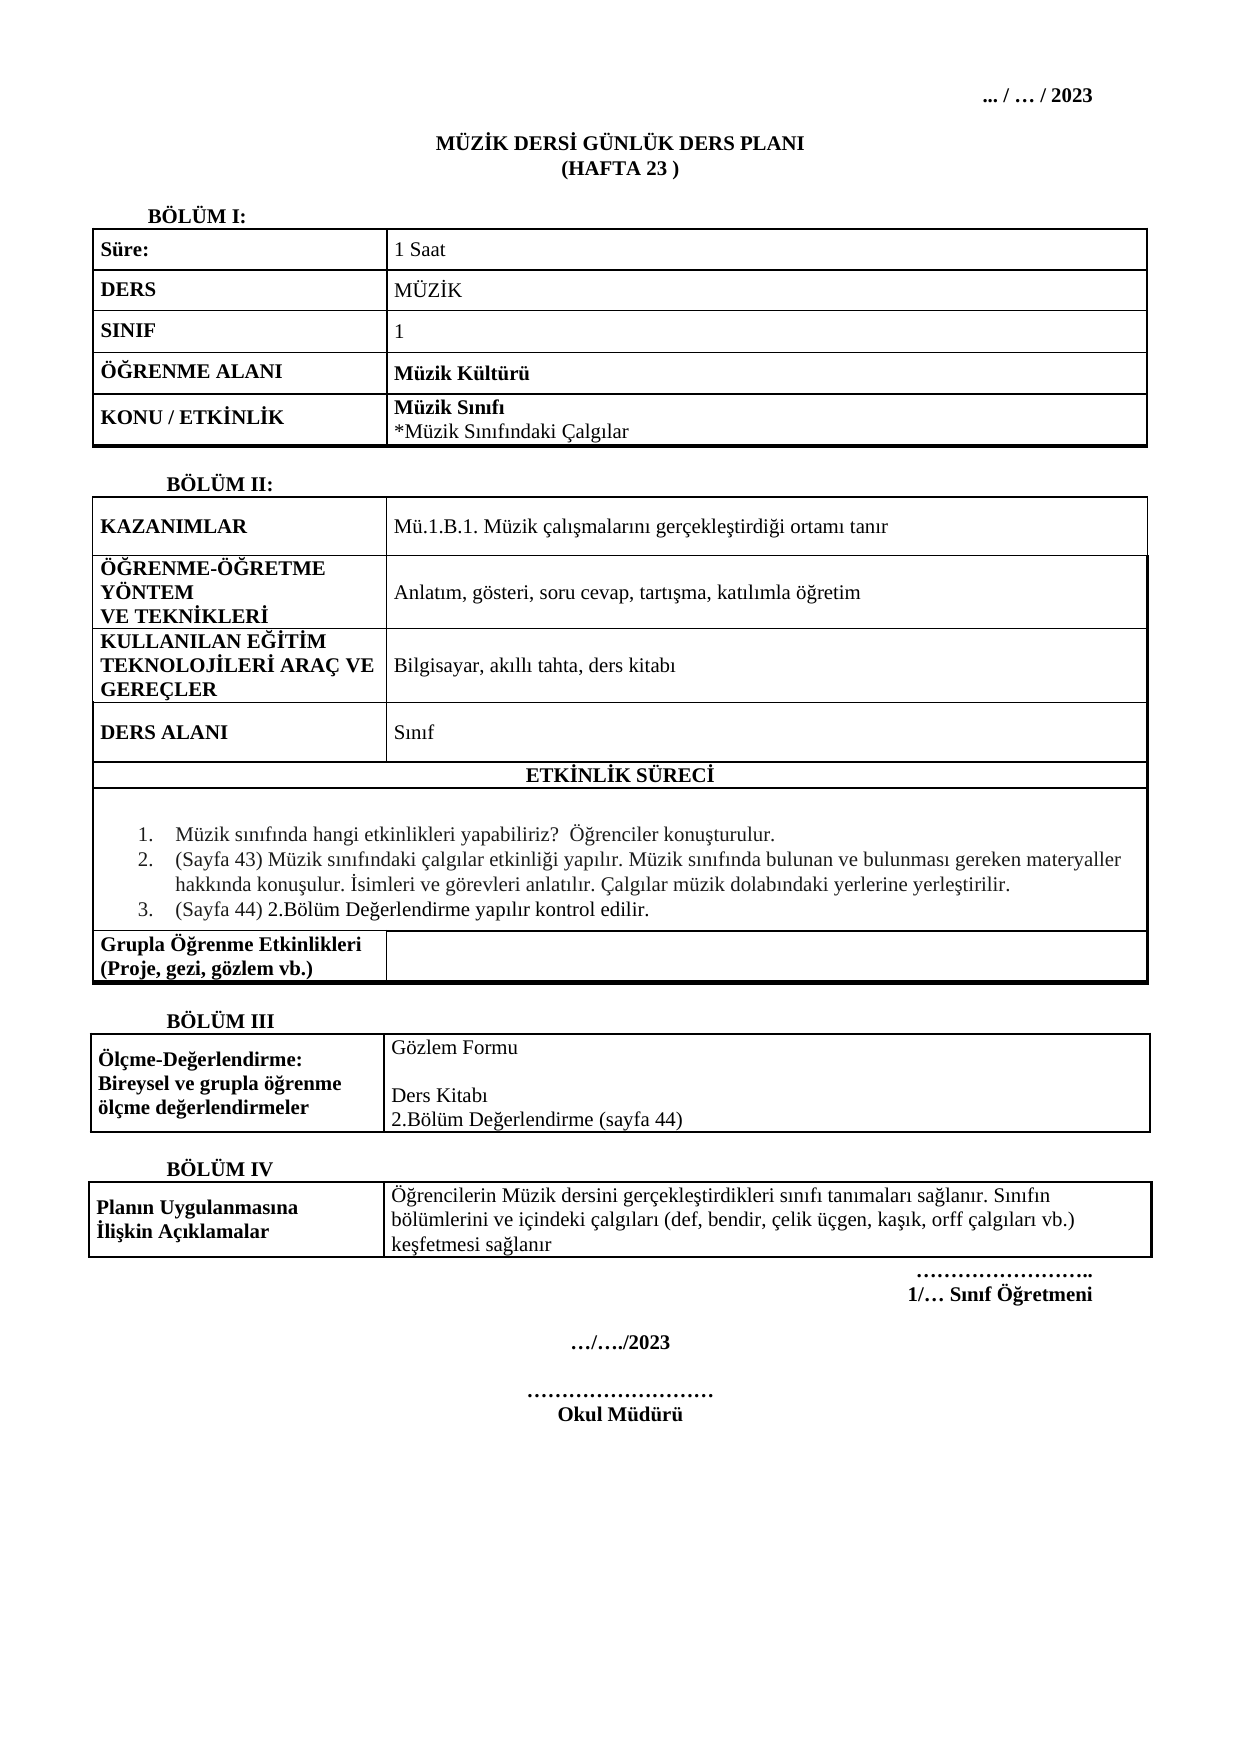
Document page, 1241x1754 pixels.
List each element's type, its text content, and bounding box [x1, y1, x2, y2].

text BÖLÜM II: [148, 472, 1093, 496]
table_header Süre: [94, 230, 386, 269]
table_cell KULLANILAN EĞİTİM TEKNOLOJİLERİ ARAÇ VE GEREÇLER [93, 629, 386, 701]
table_cell Müzik Sınıfı *Müzik Sınıfındaki Çalgılar [388, 395, 1146, 444]
table_cell SINIF [94, 311, 386, 352]
table_cell DERS [94, 271, 386, 310]
table_cell Grupla Öğrenme Etkinlikleri (Proje, gezi, gözlem vb.) [94, 931, 386, 980]
table_cell KONU / ETKİNLİK [94, 395, 386, 444]
table_cell Anlatım, gösteri, soru cevap, tartışma, katılımla öğretim [387, 556, 1146, 628]
table_header 1 Saat [388, 230, 1146, 269]
table_cell MÜZİK [388, 271, 1146, 310]
table_cell DERS ALANI [94, 703, 386, 761]
table_cell [387, 932, 1146, 980]
table_cell ETKİNLİK SÜRECİ [94, 763, 1146, 787]
text 1/… Sınıf Öğretmeni [148, 1282, 1093, 1306]
table_header Öğrencilerin Müzik dersini gerçekleştirdikleri sınıfı tanımaları sağlanır. Sınıfın bölümlerini ve içindeki çalgıları (def, bendir, çelik üçgen, kaşık, orff çalgıları vb.) keşfetmesi sağlanır [385, 1183, 1150, 1256]
table_cell ÖĞRENME-ÖĞRETME YÖNTEM VE TEKNİKLERİ [93, 556, 386, 628]
table_cell 1 [388, 311, 1146, 352]
text ... / … / 2023 [148, 83, 1093, 107]
subtitle BÖLÜM III [148, 1009, 1093, 1033]
text …/…./2023 [148, 1330, 1093, 1354]
subtitle BÖLÜM IV [148, 1157, 1093, 1181]
table_header Planın Uygulanmasına İlişkin Açıklamalar [90, 1183, 383, 1256]
table_header KAZANIMLAR [93, 498, 386, 555]
text (HAFTA 23 ) [148, 155, 1093, 179]
text MÜZİK DERSİ GÜNLÜK DERS PLANI [148, 131, 1093, 155]
table_header Ölçme-Değerlendirme: Bireysel ve grupla öğrenme ölçme değerlendirmeler [92, 1035, 383, 1131]
table_cell Sınıf [387, 703, 1146, 761]
table_header Gözlem Formu Ders Kitabı 2.Bölüm Değerlendirme (sayfa 44) [385, 1035, 1149, 1131]
text BÖLÜM I: [148, 203, 1093, 228]
table_cell Müzik Kültürü [388, 353, 1146, 393]
table_cell ÖĞRENME ALANI [94, 353, 386, 393]
text …………………….. [148, 1258, 1093, 1282]
table_cell Müzik sınıfında hangi etkinlikleri yapabiliriz? Öğrenciler konuşturulur. (Sayfa 43) Müzik sınıfındaki çalgılar etkinliği yapılır. Müzik sınıfında bulunan ve bulunması gereken materyaller hakkında konuşulur. İsimleri ve görevleri anlatılır. Çalgılar müzik dolabındaki yerlerine yerleştirilir. (Sayfa 44) 2.Bölüm Değerlendirme yapılır kontrol edilir. [94, 789, 1146, 930]
table_cell Bilgisayar, akıllı tahta, ders kitabı [387, 629, 1146, 701]
text Okul Müdürü [148, 1402, 1093, 1426]
table_header Mü.1.B.1. Müzik çalışmalarını gerçekleştirdiği ortamı tanır [387, 498, 1147, 555]
text ……………………… [148, 1378, 1093, 1402]
